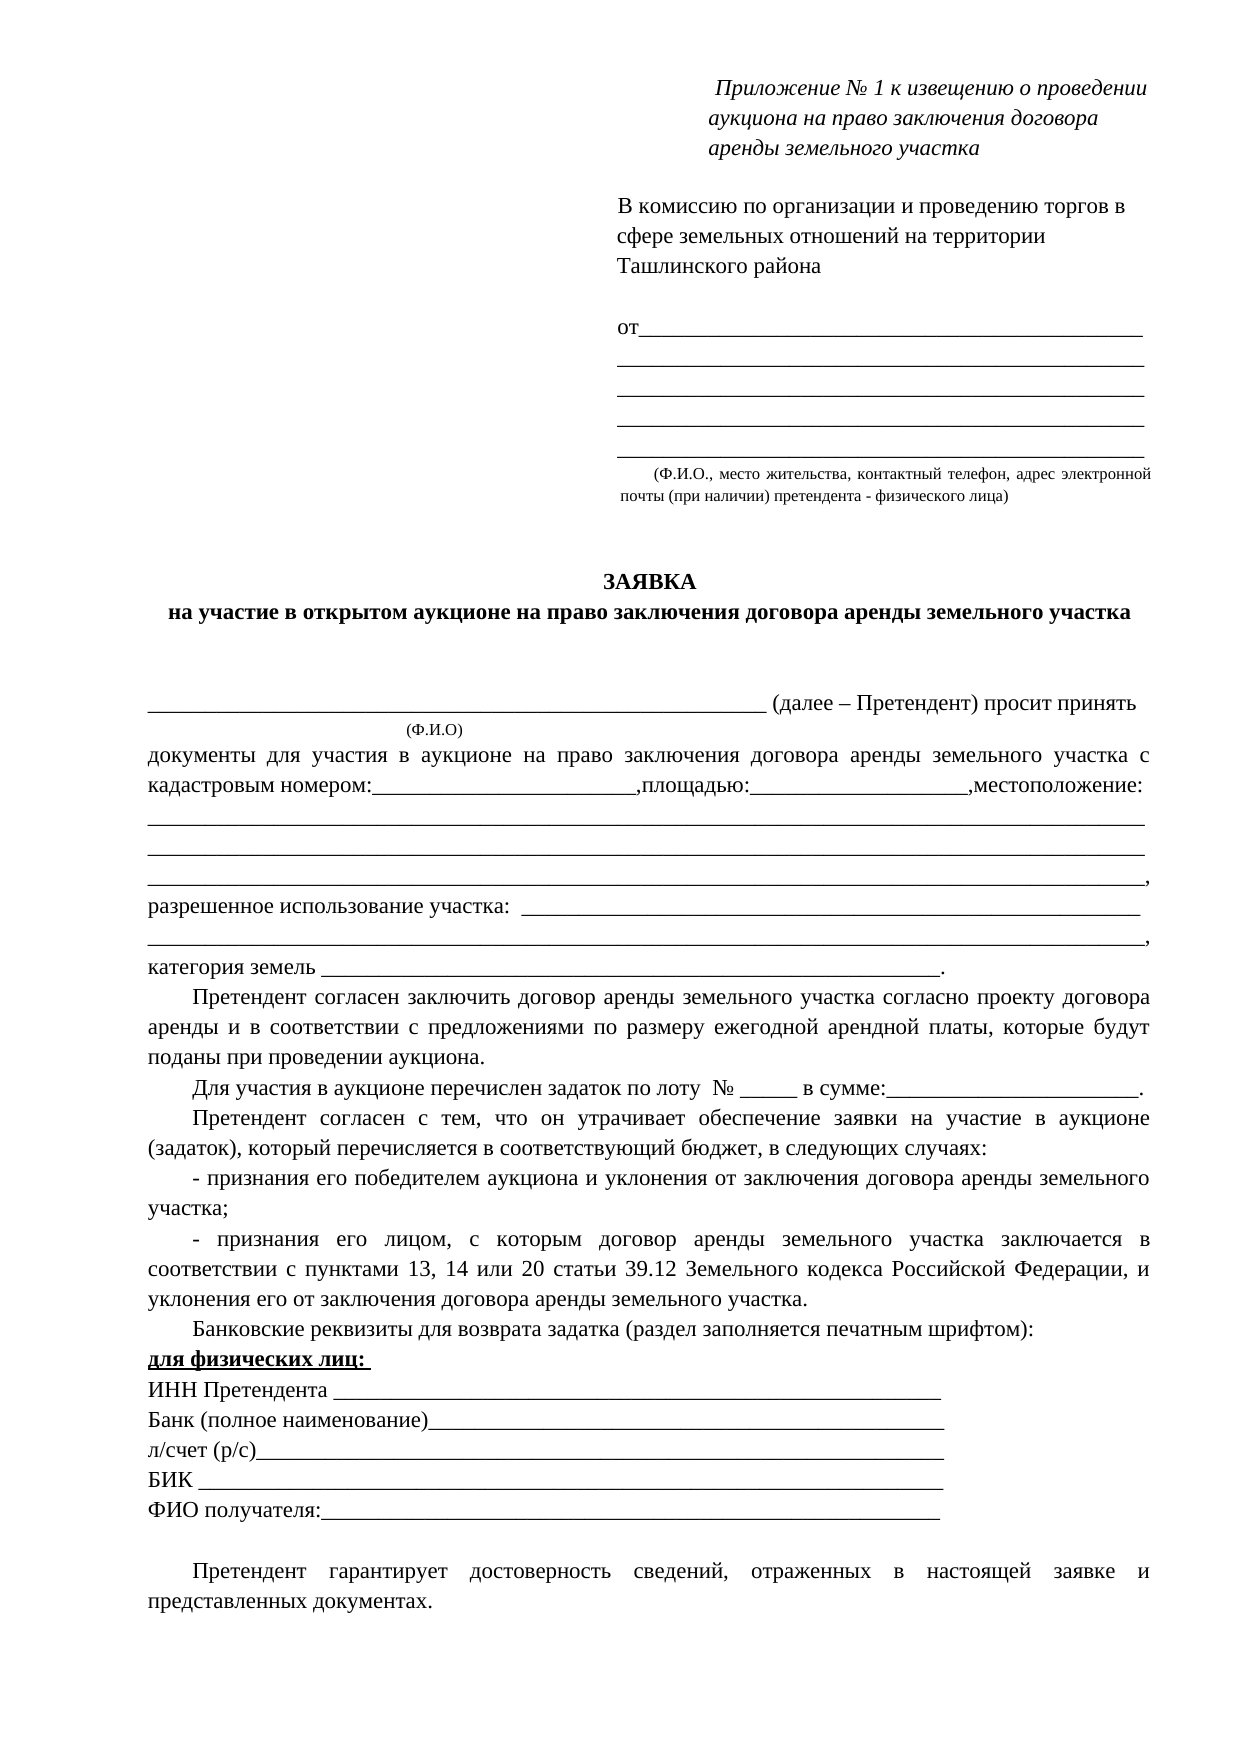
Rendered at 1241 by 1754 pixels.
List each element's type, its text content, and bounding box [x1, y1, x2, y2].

text (Ф.И.О., место жительства, контактный телефон, адрес электронной почты (при наличии) претендента - физического лица) [516, 464, 1152, 505]
text категория земель ______________________________________________________. [148, 953, 1152, 979]
text ЗАЯВКА [148, 568, 1152, 594]
text ______________________________________________________________________________________________________________________________________________________________________________ [148, 802, 1152, 858]
text Приложение № 1 к извещению о проведении [148, 74, 1152, 100]
text _______________________________________________________________________________________, [148, 922, 1152, 949]
text документы для участия в аукционе на право заключения договора аренды земельного участка с кадастровым номером:_______________________,площадью:___________________,местоположение: [148, 741, 1152, 798]
text на участие в открытом аукционе на право заключения договора аренды земельного участка [148, 598, 1152, 625]
text В комиссию по организации и проведению торгов в [148, 192, 1152, 218]
text ______________________________________________ [148, 403, 1152, 430]
text БИК _________________________________________________________________ [148, 1466, 1152, 1493]
text ______________________________________________ [148, 434, 1152, 460]
text (Ф.И.О) [148, 719, 1152, 738]
text Банковские реквизиты для возврата задатка (раздел заполняется печатным шрифтом): [148, 1315, 1152, 1342]
text л/счет (р/с)____________________________________________________________ [148, 1436, 1152, 1462]
text Для участия в аукционе перечислен задаток по лоту № _____ в сумме:______________________. [148, 1073, 1152, 1100]
text Ташлинского района [148, 252, 1152, 279]
text - признания его лицом, с которым договор аренды земельного участка заключается в соответствии с пунктами 13, 14 или 20 статьи 39.12 Земельного кодекса Российской Федерации, и уклонения его от заключения договора аренды земельного участка. [148, 1224, 1152, 1311]
text ИНН Претендента _____________________________________________________ [148, 1376, 1152, 1402]
text разрешенное использование участка: ______________________________________________________ [148, 892, 1152, 919]
text Претендент согласен с тем, что он утрачивает обеспечение заявки на участие в аукционе (задаток), который перечисляется в соответствующий бюджет, в следующих случаях: [148, 1104, 1152, 1160]
text _______________________________________________________________________________________, [148, 862, 1152, 888]
text ______________________________________________ [148, 373, 1152, 399]
text для физических лиц: [148, 1345, 1152, 1372]
text Банк (полное наименование)_____________________________________________ [148, 1406, 1152, 1432]
text ______________________________________________________ (далее – Претендент) просит принять [148, 689, 1152, 715]
text сфере земельных отношений на территории [148, 222, 1152, 248]
text Претендент гарантирует достоверность сведений, отраженных в настоящей заявке и представленных документах. [148, 1557, 1152, 1613]
text Претендент согласен заключить договор аренды земельного участка согласно проекту договора аренды и в соответствии с предложениями по размеру ежегодной арендной платы, которые будут поданы при проведении аукциона. [148, 983, 1152, 1070]
text ______________________________________________ [148, 343, 1152, 369]
text аукциона на право заключения договора [148, 104, 1152, 130]
text аренды земельного участка [148, 134, 1152, 161]
text ФИО получателя:______________________________________________________ [148, 1496, 1152, 1523]
text - признания его победителем аукциона и уклонения от заключения договора аренды земельного участка; [148, 1164, 1152, 1221]
text от____________________________________________ [148, 313, 1152, 339]
